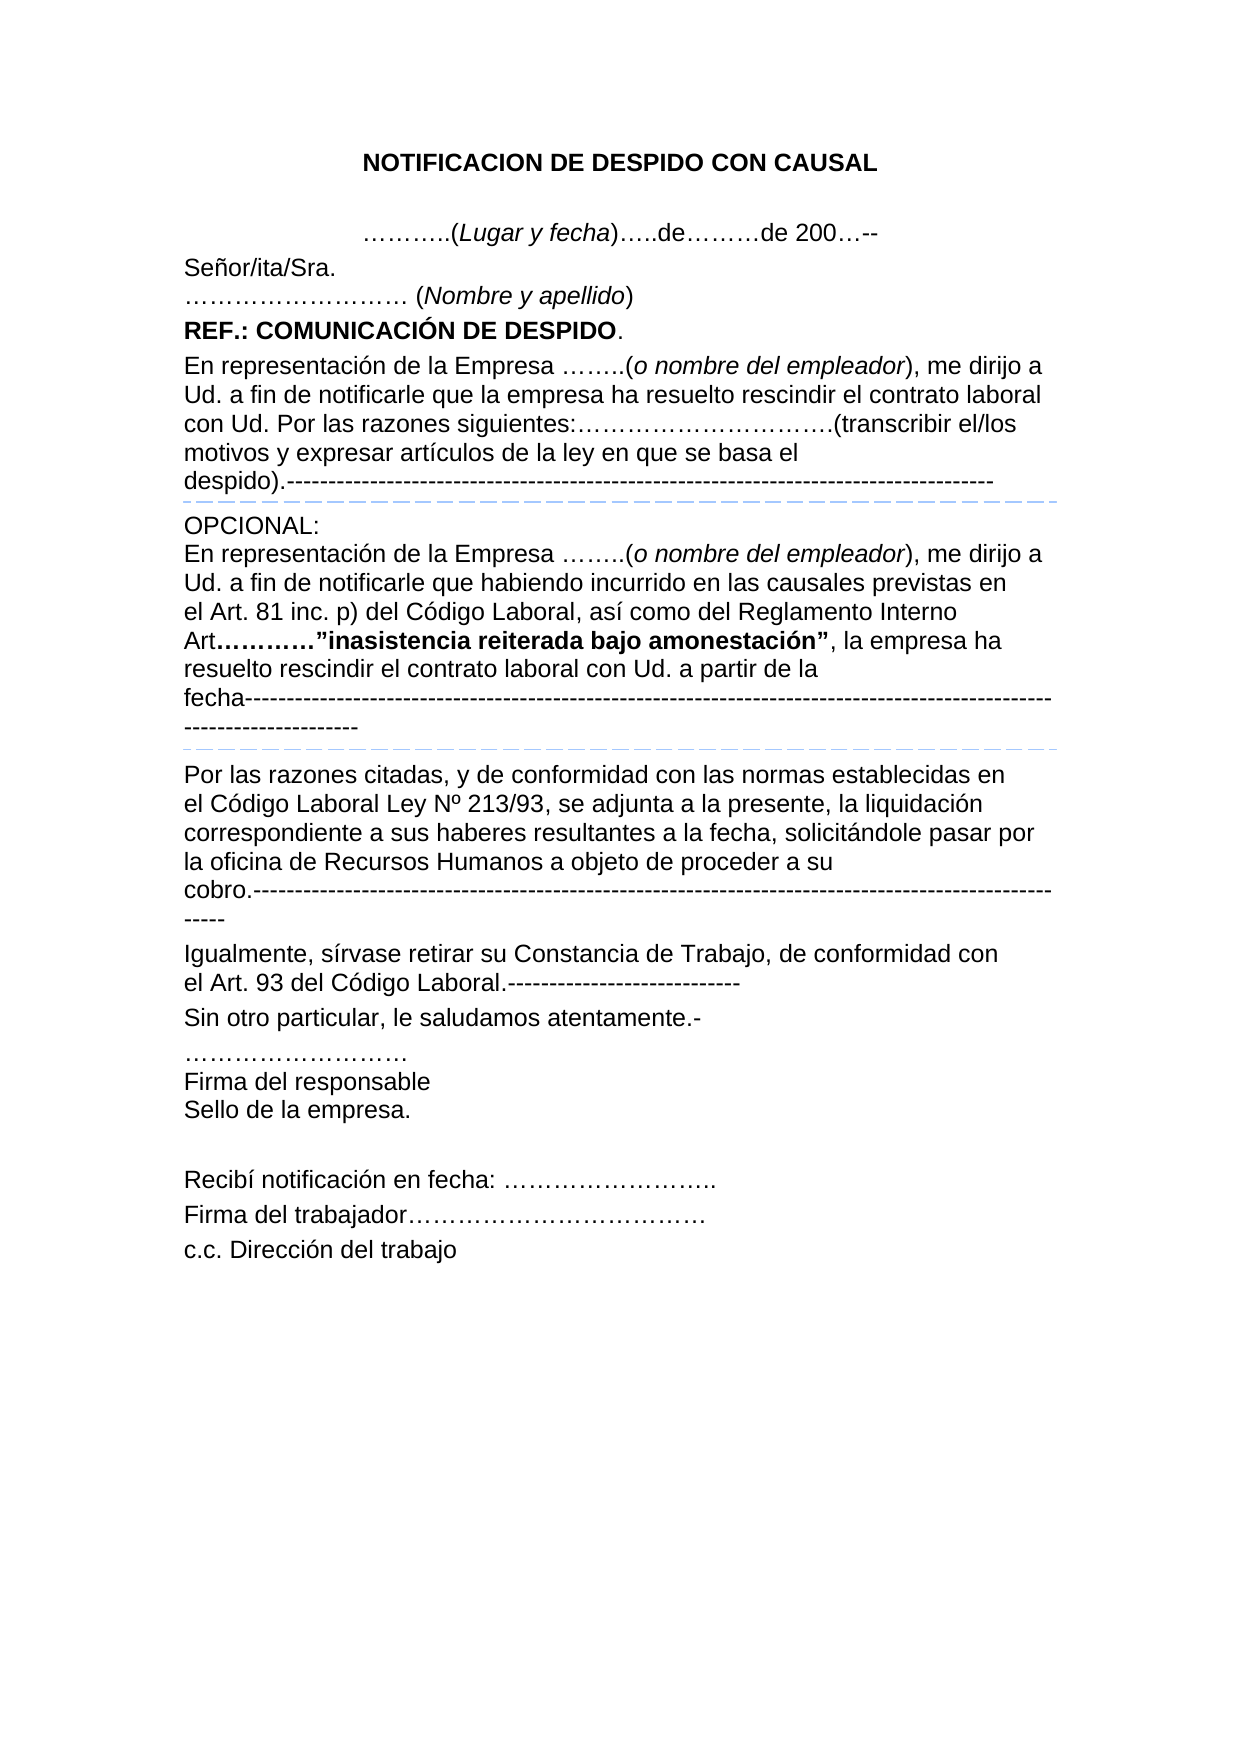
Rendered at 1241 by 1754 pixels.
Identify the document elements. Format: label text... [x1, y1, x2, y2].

table_header NOTIFICACION DE DESPIDO CON CAUSAL [177, 148, 1063, 218]
table_cell ………..(Lugar y fecha)…..de………de 200…-- Señor/ita/Sra. ……………………… (Nombre y apellido) REF.: COMUNICACIÓN DE DESPIDO. En representación de la Empresa ……..(o nombre del empleador), me dirijo a Ud. a fin de notificarle que la empresa ha resuelto rescindir el contrato laboral con Ud. Por las razones siguientes:………………………….(transcribir el/los motivos y expresar artículos de la ley en que se basa el despido).------------------------------------------------------------------------------------- OPCIONAL: En representación de la Empresa ……..(o nombre del empleador), me dirijo a Ud. a fin de notificarle que habiendo incurrido en las causales previstas en el Art. 81 inc. p) del Código Laboral, así como del Reglamento Interno Art…………”inasistencia reiterada bajo amonestación”, la empresa ha resuelto rescindir el contrato laboral con Ud. a partir de la fecha---------------------------------------------------------------------------------------------------------------------- Por las razones citadas, y de conformidad con las normas establecidas en el Código Laboral Ley Nº 213/93, se adjunta a la presente, la liquidación correspondiente a sus haberes resultantes a la fecha, solicitándole pasar por la oficina de Recursos Humanos a objeto de proceder a su cobro.----------------------------------------------------------------------------------------------------- Igualmente, sírvase retirar su Constancia de Trabajo, de conformidad con el Art. 93 del Código Laboral.---------------------------- Sin otro particular, le saludamos atentamente.- ……………………… Firma del responsable Sello de la empresa. Recibí notificación en fecha: …………………….. Firma del trabajador……………………………… c.c. Dirección del trabajo [177, 218, 1063, 1271]
